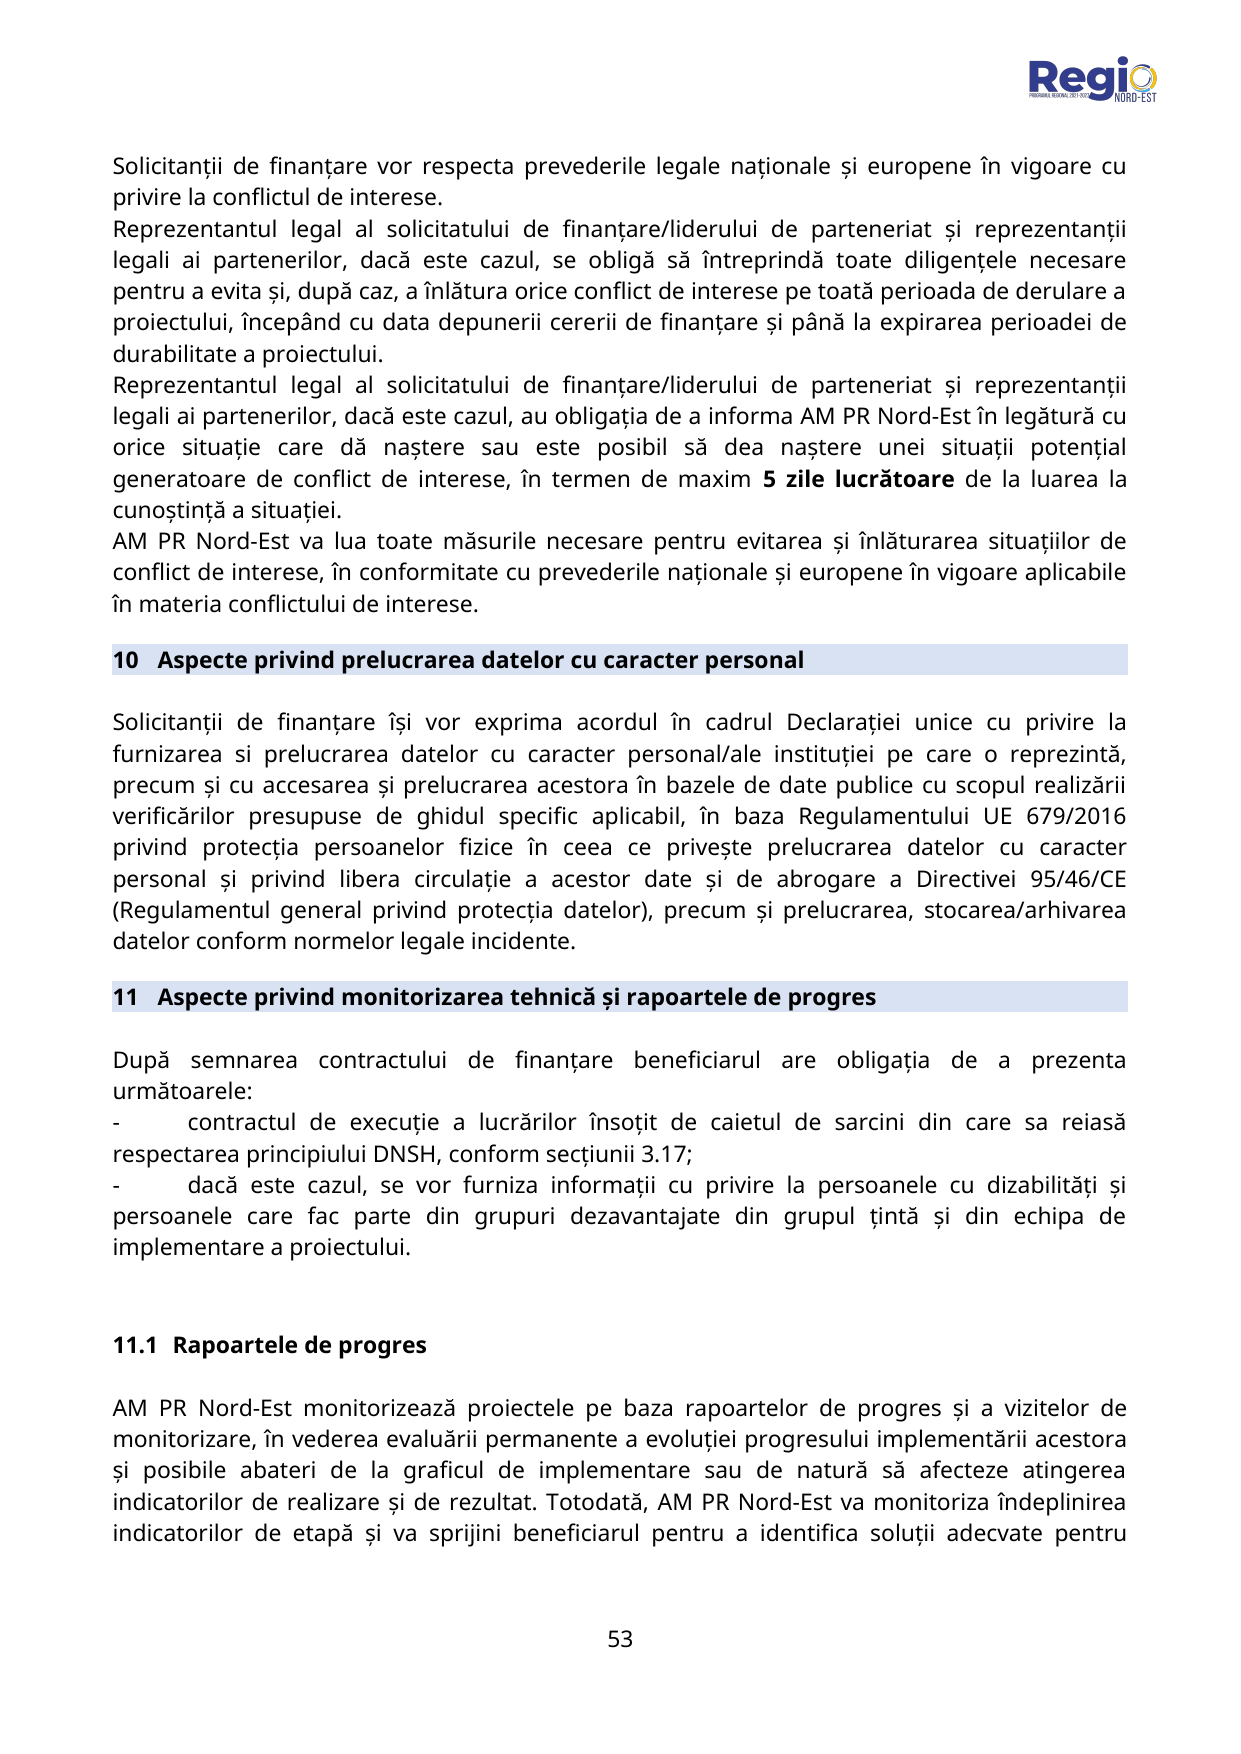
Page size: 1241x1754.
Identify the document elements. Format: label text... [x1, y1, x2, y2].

text Reprezentantul legal al solicitatului de finanțare/liderului de parteneriat și reprezentanții legali ai partenerilor, dacă este cazul, se obligă să întreprindă toate diligențele necesare pentru a evita și, după caz, a înlătura orice conflict de interese pe toată perioada de derulare a proiectului, începând cu data depunerii cererii de finanțare și până la expirarea perioadei de durabilitate a proiectului. [112, 212, 1128, 369]
text AM PR Nord-Est va lua toate măsurile necesare pentru evitarea și înlăturarea situațiilor de conflict de interese, în conformitate cu prevederile naționale și europene în vigoare aplicabile în materia conflictului de interese. [112, 525, 1128, 619]
text - contractul de execuție a lucrărilor însoțit de caietul de sarcini din care sa reiasă respectarea principiului DNSH, conform secțiunii 3.17; [112, 1106, 1128, 1169]
subtitle Rapoartele de progres [112, 1329, 1128, 1360]
text Solicitanții de finanțare își vor exprima acordul în cadrul Declarației unice cu privire la furnizarea si prelucrarea datelor cu caracter personal/ale instituției pe care o reprezintă, precum și cu accesarea și prelucrarea acestora în bazele de date publice cu scopul realizării verificărilor presupuse de ghidul specific aplicabil, în baza Regulamentului UE 679/2016 privind protecția persoanelor fizice în ceea ce privește prelucrarea datelor cu caracter personal și privind libera circulație a acestor date și de abrogare a Directivei 95/46/CE (Regulamentul general privind protecția datelor), precum și prelucrarea, stocarea/arhivarea datelor conform normelor legale incidente. [112, 706, 1128, 956]
text Solicitanții de finanțare vor respecta prevederile legale naționale și europene în vigoare cu privire la conflictul de interese. [112, 150, 1128, 212]
subtitle Aspecte privind prelucrarea datelor cu caracter personal [112, 644, 1128, 675]
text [112, 1392, 1128, 1548]
text Reprezentantul legal al solicitatului de finanțare/liderului de parteneriat și reprezentanții legali ai partenerilor, dacă este cazul, au obligația de a informa AM PR Nord-Est în legătură cu orice situație care dă naștere sau este posibil să dea naștere unei situații potențial generatoare de conflict de interese, în termen de maxim 5 zile lucrătoare de la luarea la cunoștință a situației. [112, 369, 1128, 525]
text După semnarea contractului de finanțare beneficiarul are obligația de a prezenta următoarele: [112, 1044, 1128, 1106]
text - dacă este cazul, se vor furniza informații cu privire la persoanele cu dizabilități și persoanele care fac parte din grupuri dezavantajate din grupul țintă și din echipa de implementare a proiectului. [112, 1169, 1128, 1262]
subtitle Aspecte privind monitorizarea tehnică și rapoartele de progres [112, 981, 1128, 1012]
picture [1027, 53, 1160, 105]
